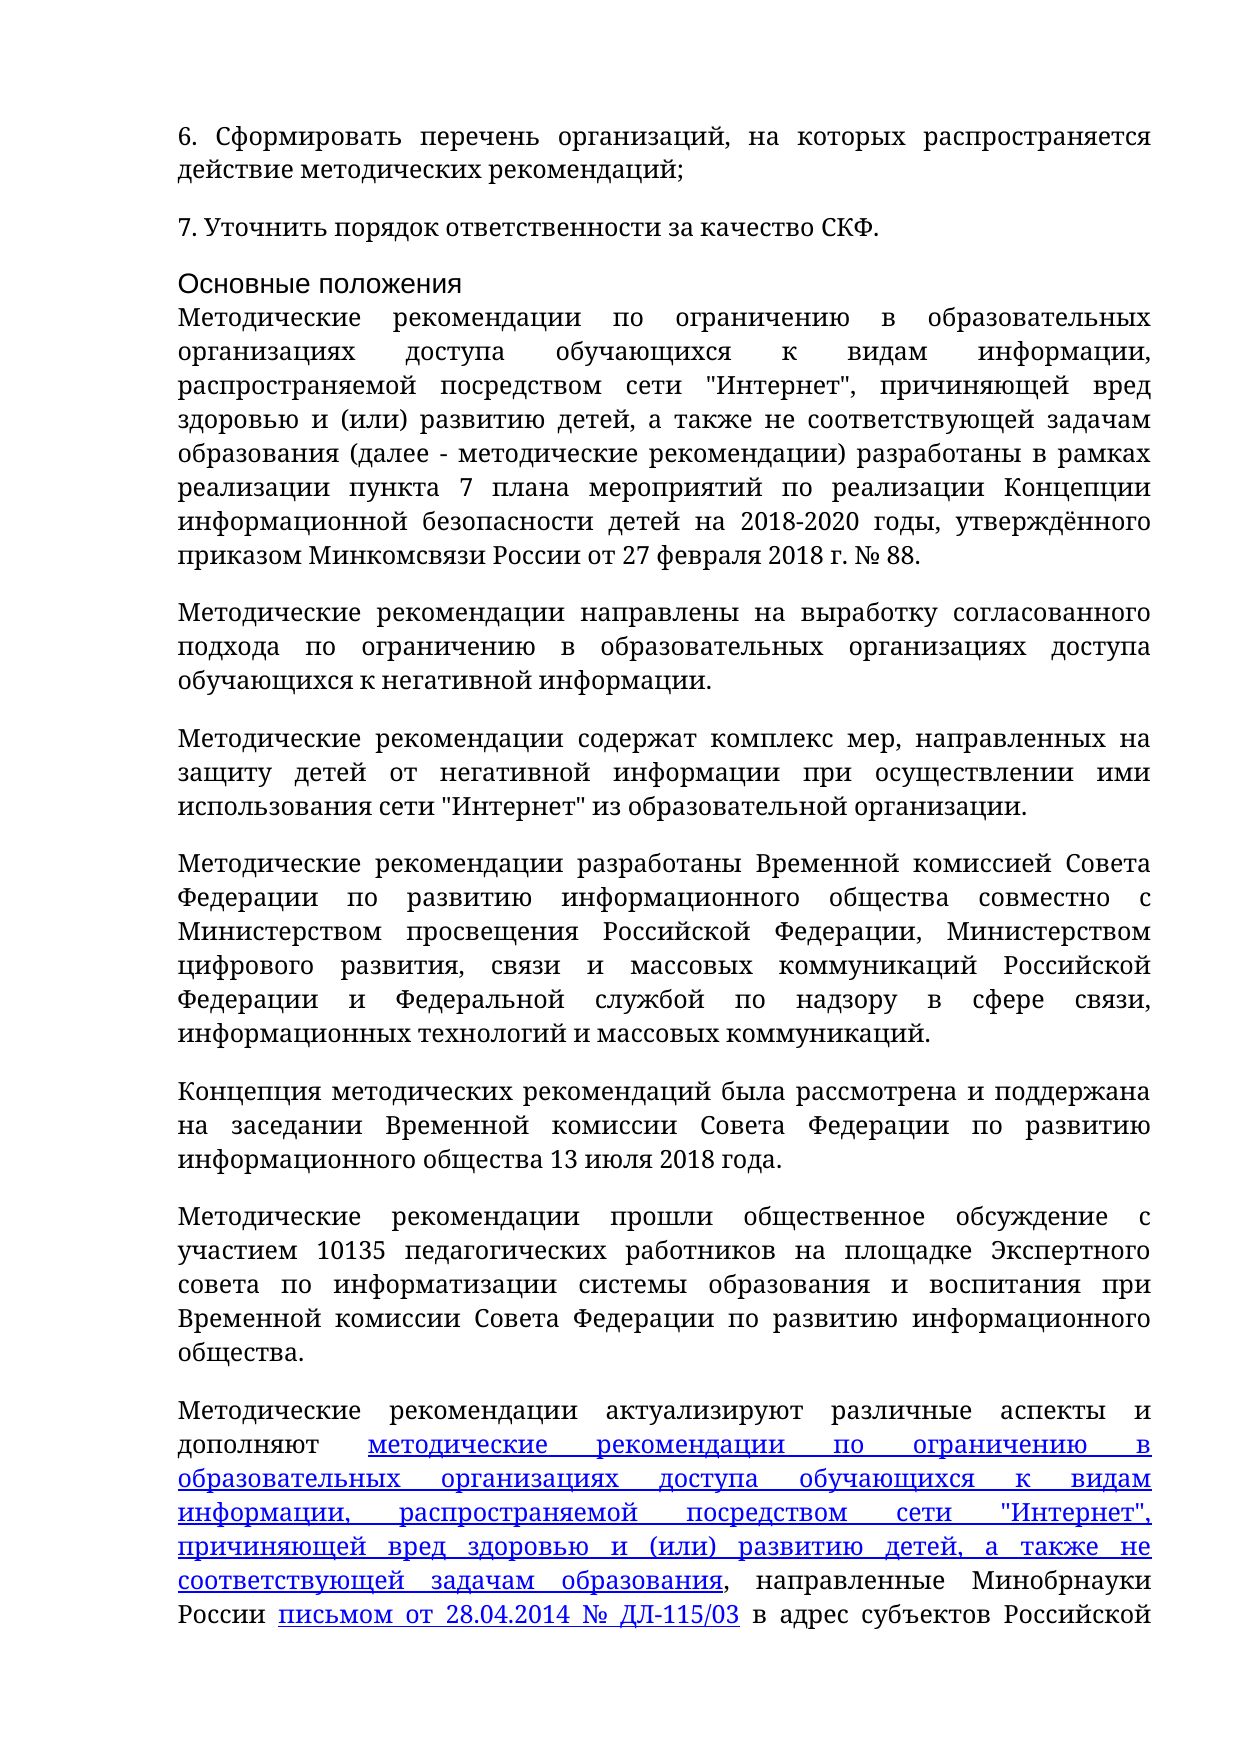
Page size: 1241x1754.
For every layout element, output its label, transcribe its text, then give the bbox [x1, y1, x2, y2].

text Методические рекомендации содержат комплекс мер, направленных на защиту детей от негативной информации при осуществлении ими использования сети "Интернет" из образовательной организации. [177, 720, 1152, 822]
text 7. Уточнить порядок ответственности за качество СКФ. [177, 209, 1152, 243]
text Методические рекомендации направлены на выработку согласованного подхода по ограничению в образовательных организациях доступа обучающихся к негативной информации. [177, 595, 1152, 697]
text Концепция методических рекомендаций была рассмотрена и поддержана на заседании Временной комиссии Совета Федерации по развитию информационного общества 13 июля 2018 года. [177, 1073, 1152, 1176]
text Основные положения [177, 267, 1152, 299]
text 6. Сформировать перечень организаций, на которых распространяется действие методических рекомендаций; [177, 118, 1152, 186]
text Методические рекомендации по ограничению в образовательных организациях доступа обучающихся к видам информации, распространяемой посредством сети "Интернет", причиняющей вред здоровью и (или) развитию детей, а также не соответствующей задачам образования (далее - методические рекомендации) разработаны в рамках реализации пункта 7 плана мероприятий по реализации Концепции информационной безопасности детей на 2018-2020 годы, утверждённого приказом Минкомсвязи России от 27 февраля 2018 г. № 88. [177, 299, 1152, 572]
text Методические рекомендации прошли общественное обсуждение с участием 10135 педагогических работников на площадке Экспертного совета по информатизации системы образования и воспитания при Временной комиссии Совета Федерации по развитию информационного общества. [177, 1199, 1152, 1369]
text Методические рекомендации разработаны Временной комиссией Совета Федерации по развитию информационного общества совместно с Министерством просвещения Российской Федерации, Министерством цифрового развития, связи и массовых коммуникаций Российской Федерации и Федеральной службой по надзору в сфере связи, информационных технологий и массовых коммуникаций. [177, 846, 1152, 1050]
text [177, 1558, 1152, 1631]
